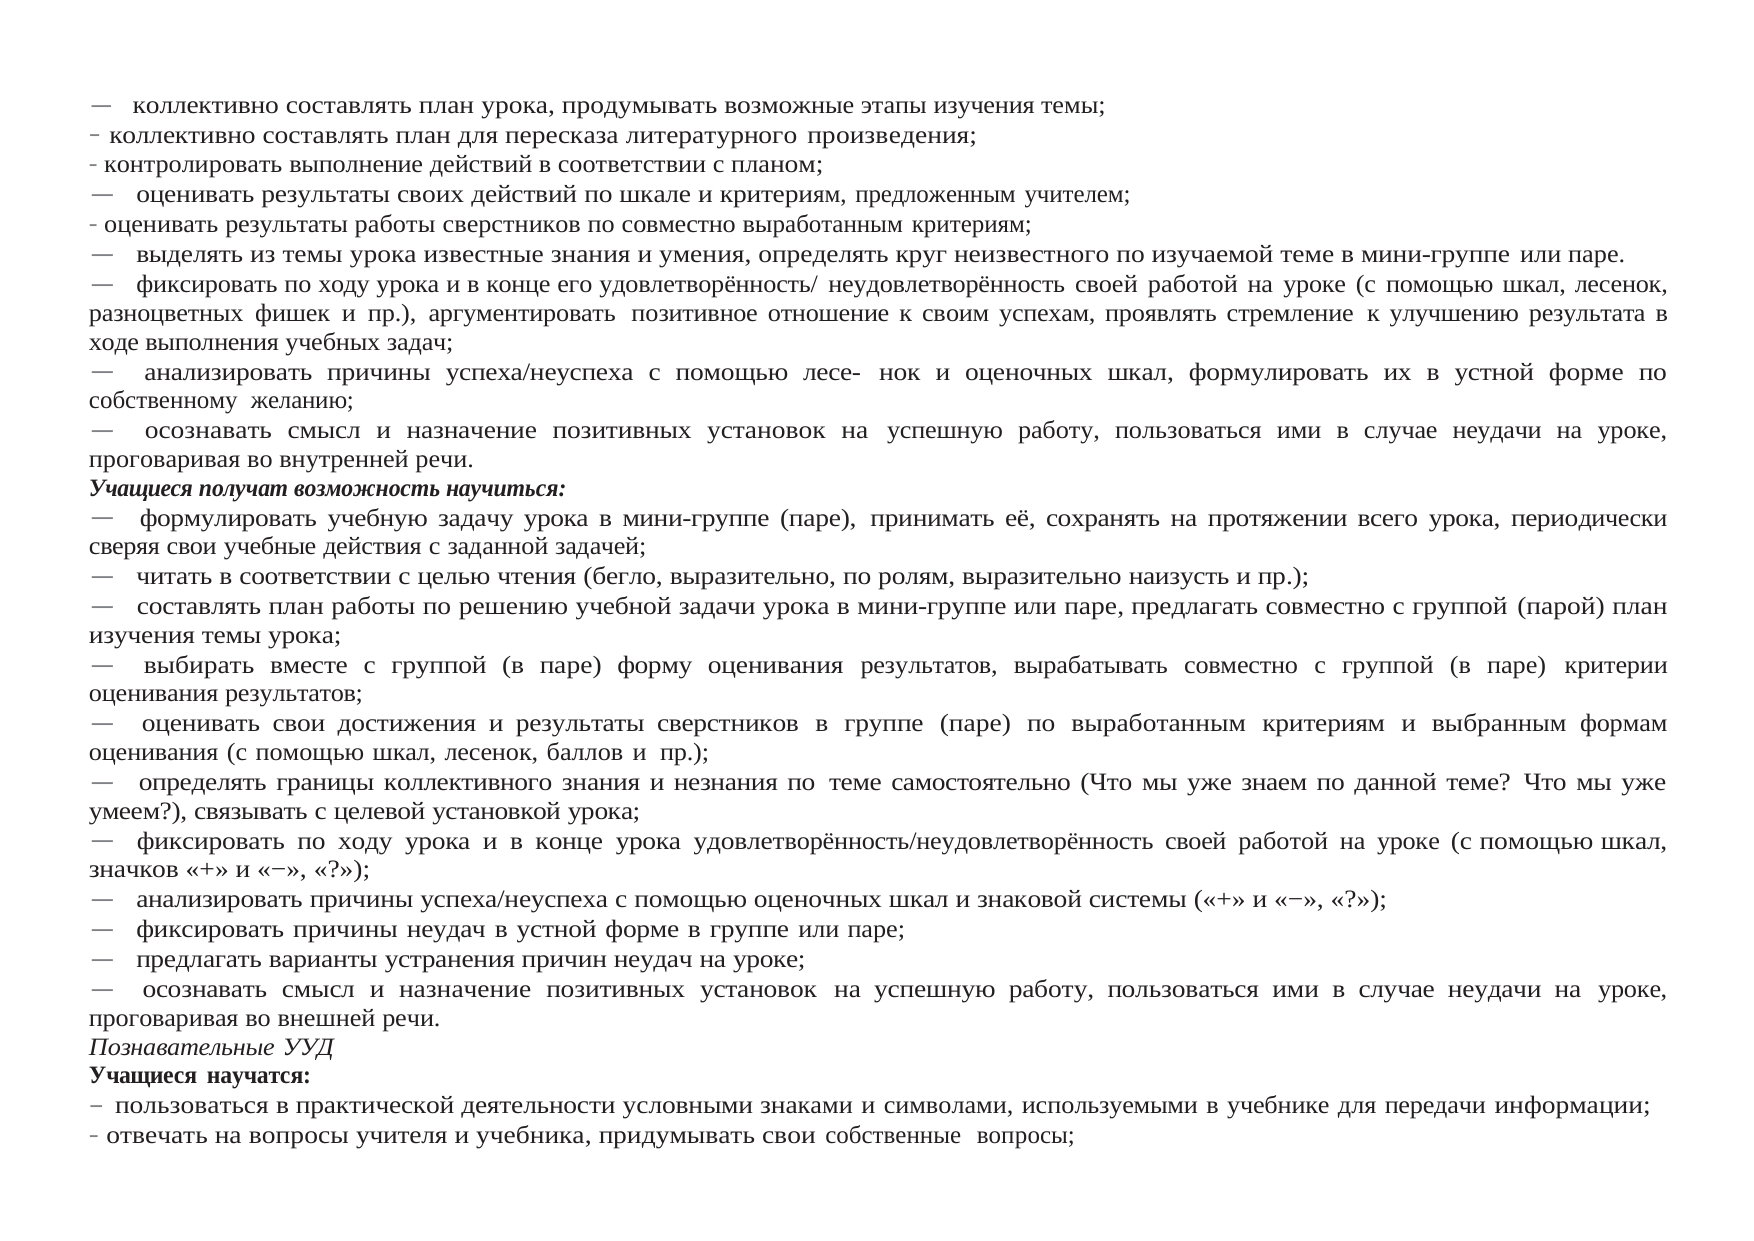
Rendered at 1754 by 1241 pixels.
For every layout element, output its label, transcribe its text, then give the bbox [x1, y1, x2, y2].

text - фиксировать по ходу урока и в конце урока удовлетворённость/неудовлетворённость своей работой на уроке (с помощью шкал, значков «+» и «−», «?»); [89, 824, 1668, 883]
text - коллективно составлять план для пересказа литературного произведения; [89, 118, 1668, 148]
text - составлять план работы по решению учебной задачи урока в мини-группе или паре, предлагать совместно с группой (парой) план изучения темы урока; [89, 590, 1668, 649]
text - фиксировать по ходу урока и в конце его удовлетворённость/ неудовлетворённость своей работой на уроке (с помощью шкал, лесенок, разноцветных фишек и пр.), аргументировать позитивное отношение к своим успехам, проявлять стремление к улучшению результата в ходе выполнения учебных задач; [89, 268, 1668, 355]
text - читать в соответствии с целью чтения (бегло, выразительно, по ролям, выразительно наизусть и пр.); [89, 560, 1668, 590]
text - предлагать варианты устранения причин неудач на уроке; [89, 943, 1668, 973]
text - пользоваться в практической деятельности условными знаками и символами, используемыми в учебнике для передачи информации; [89, 1089, 1668, 1119]
text - оценивать результаты своих действий по шкале и критериям, предложенным учителем; [89, 178, 1668, 208]
text - оценивать свои достижения и результаты сверстников в группе (паре) по выработанным критериям и выбранным формам оценивания (с помощью шкал, лесенок, баллов и пр.); [89, 707, 1668, 766]
text - осознавать смысл и назначение позитивных установок на успешную работу, пользоваться ими в случае неудачи на уроке, проговаривая во внешней речи. [89, 973, 1668, 1032]
text - формулировать учебную задачу урока в мини-группе (паре), принимать её, сохранять на протяжении всего урока, периодически сверяя свои учебные действия с заданной задачей; [89, 501, 1668, 560]
text - анализировать причины успеха/неуспеха с помощью лесе- нок и оценочных шкал, формулировать их в устной форме по собственному желанию; [89, 355, 1668, 414]
text - осознавать смысл и назначение позитивных установок на успешную работу, пользоваться ими в случае неудачи на уроке, проговаривая во внутренней речи. [89, 414, 1668, 473]
text - определять границы коллективного знания и незнания по теме самостоятельно (Что мы уже знаем по данной теме? Что мы уже умеем?), связывать с целевой установкой урока; [89, 766, 1668, 824]
subtitle Учащиеся получат возможность научиться: [89, 473, 1668, 501]
text - фиксировать причины неудач в устной форме в группе или паре; [89, 913, 1668, 943]
subtitle Учащиеся научатся: [89, 1060, 1668, 1089]
text Познавательные УУД [89, 1032, 1668, 1060]
text - выбирать вместе с группой (в паре) форму оценивания результатов, вырабатывать совместно с группой (в паре) критерии оценивания результатов; [89, 649, 1668, 707]
text - выделять из темы урока известные знания и умения, определять круг неизвестного по изучаемой теме в мини-группе или паре. [89, 238, 1668, 268]
text - отвечать на вопросы учителя и учебника, придумывать свои собственные вопросы; [89, 1119, 1668, 1149]
text - оценивать результаты работы сверстников по совместно выработанным критериям; [89, 208, 1668, 238]
text - анализировать причины успеха/неуспеха с помощью оценочных шкал и знаковой системы («+» и «−», «?»); [89, 883, 1668, 913]
text - коллективно составлять план урока, продумывать возможные этапы изучения темы; [89, 89, 1668, 118]
text - контролировать выполнение действий в соответствии с планом; [89, 148, 1668, 178]
